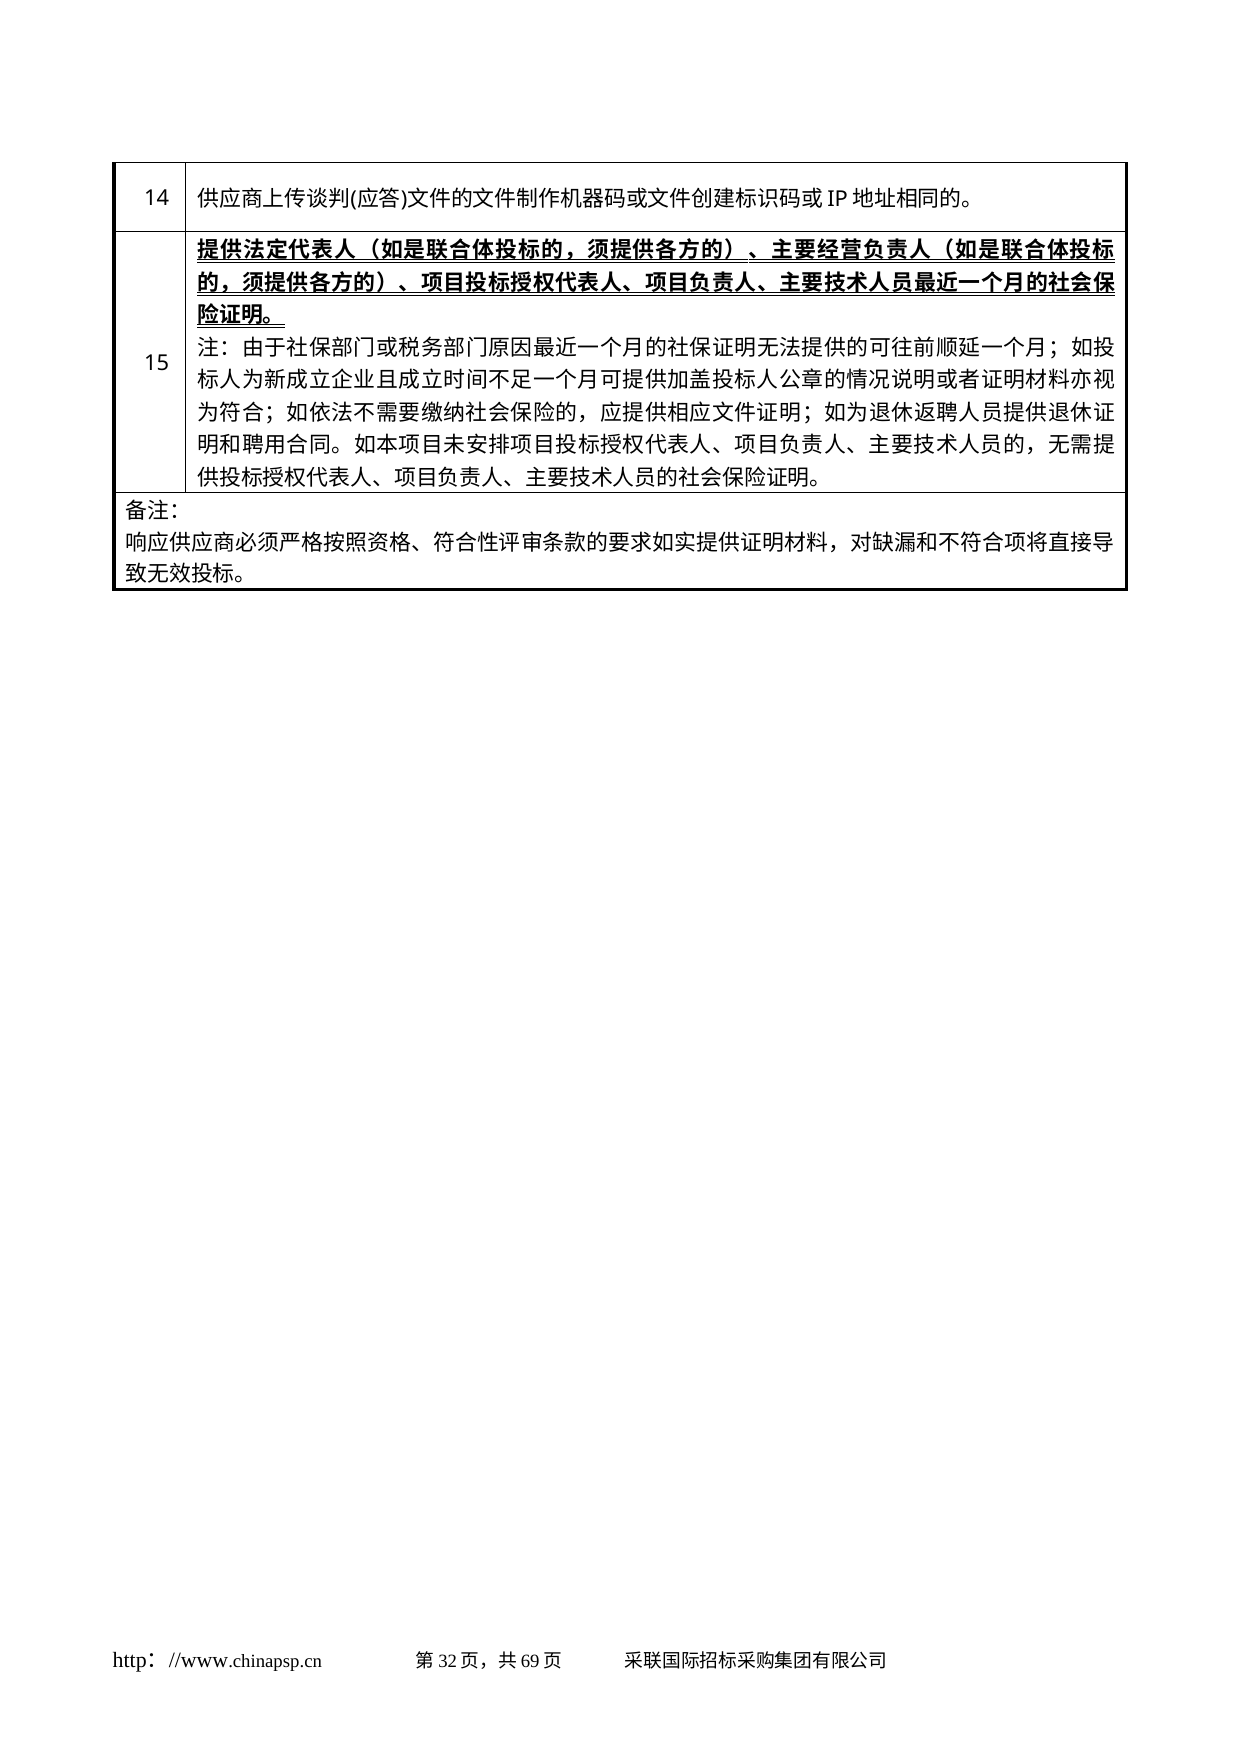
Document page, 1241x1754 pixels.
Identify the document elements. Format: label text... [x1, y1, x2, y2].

table_cell 提供法定代表人（如是联合体投标的，须提供各方的）、主要经营负责人（如是联合体投标的，须提供各方的）、项目投标授权代表人、项目负责人、主要技术人员最近一个月的社会保险证明。 注：由于社保部门或税务部门原因最近一个月的社保证明无法提供的可往前顺延一个月；如投标人为新成立企业且成立时间不足一个月可提供加盖投标人公章的情况说明或者证明材料亦视为符合；如依法不需要缴纳社会保险的，应提供相应文件证明；如为退休返聘人员提供退休证明和聘用合同。如本项目未安排项目投标授权代表人、项目负责人、主要技术人员的，无需提供投标授权代表人、项目负责人、主要技术人员的社会保险证明。 [186, 232, 1125, 492]
table_cell 供应商上传谈判(应答)文件的文件制作机器码或文件创建标识码或IP地址相同的。 [186, 163, 1125, 231]
table_cell [116, 163, 185, 231]
table_cell [116, 232, 185, 492]
table_cell 备注： 响应供应商必须严格按照资格、符合性评审条款的要求如实提供证明材料，对缺漏和不符合项将直接导致无效投标。 [116, 493, 1125, 588]
